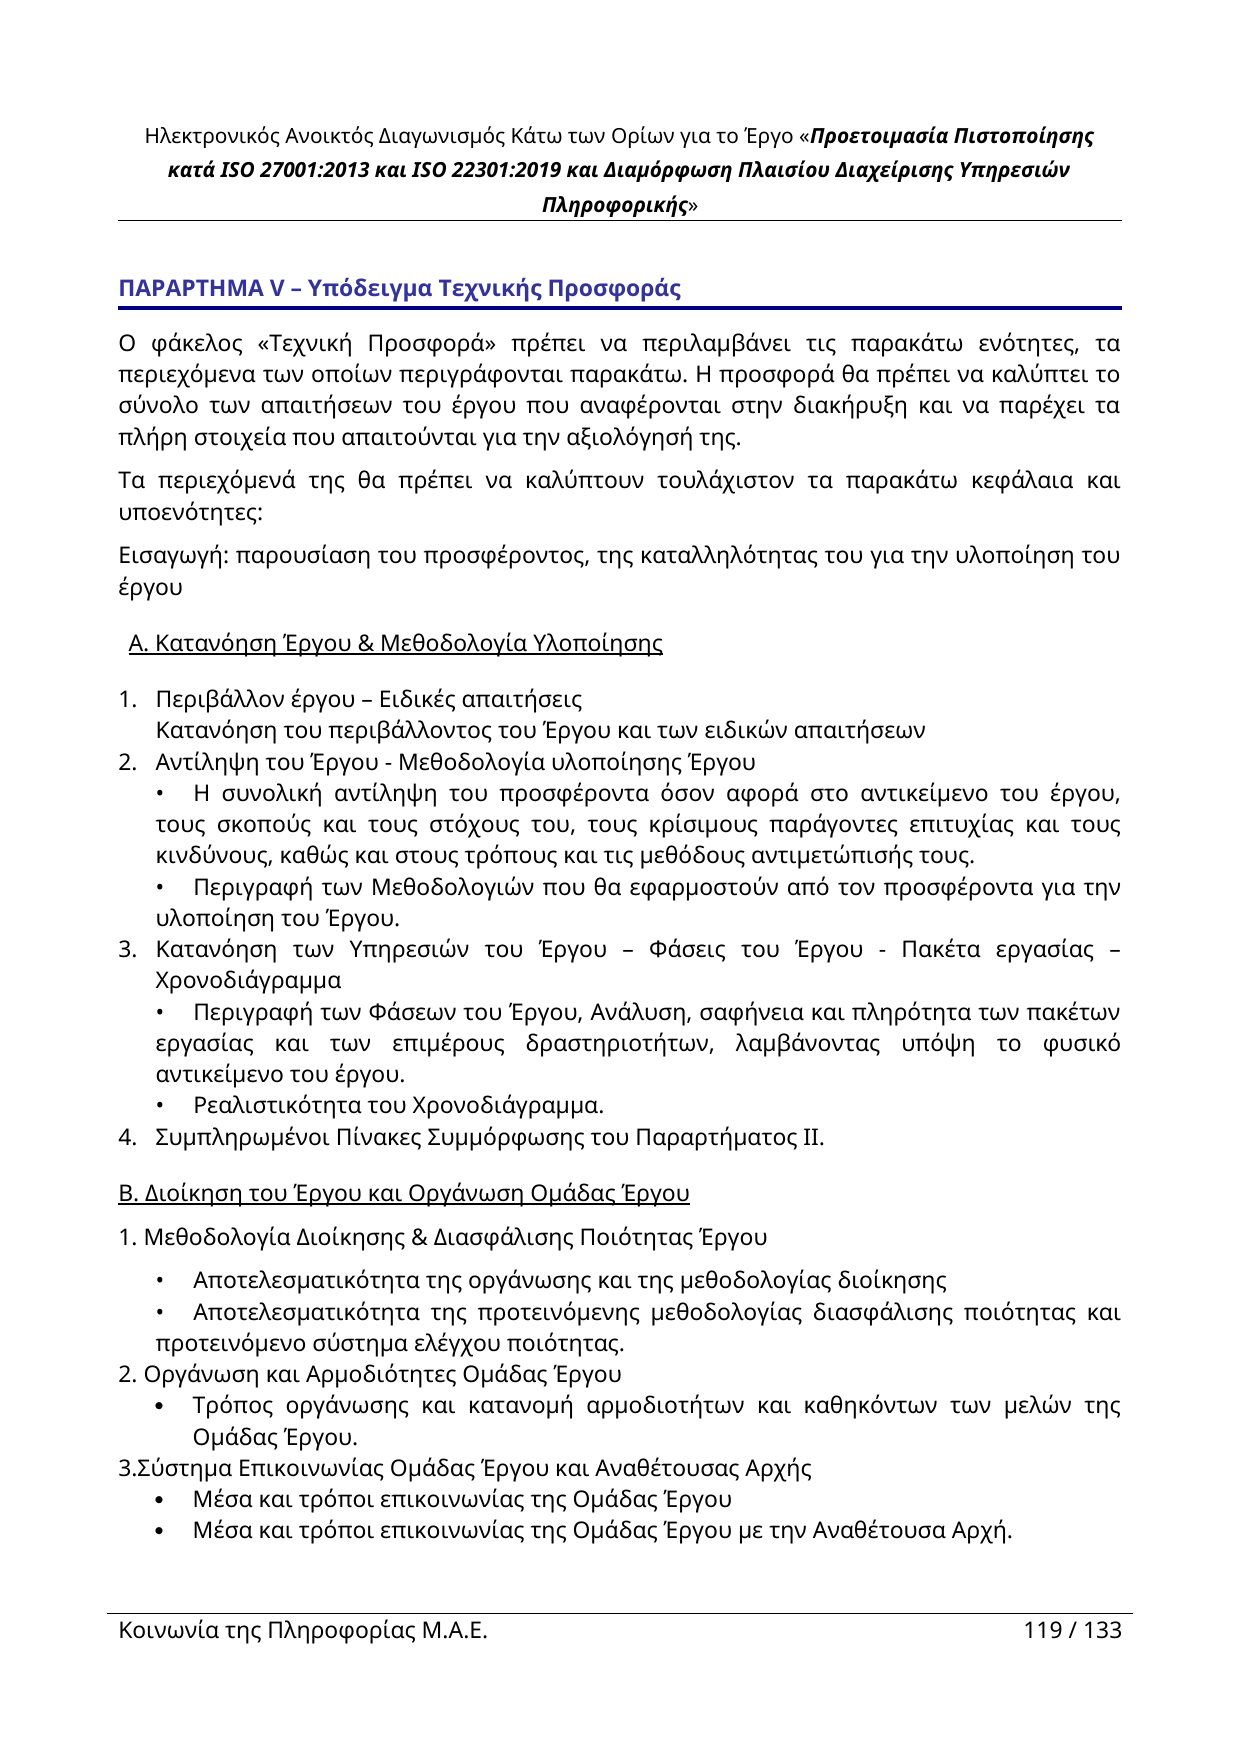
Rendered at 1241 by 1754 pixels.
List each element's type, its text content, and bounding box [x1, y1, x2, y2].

list Συμπληρωμένοι Πίνακες Συμμόρφωσης του Παραρτήματος ΙΙ. [118, 1121, 1122, 1152]
text Α. Κατανόηση Έργου & Μεθοδολογία Υλοποίησης [128, 627, 1122, 658]
list Μέσα και τρόποι επικοινωνίας της Ομάδας Έργου [155, 1483, 1122, 1514]
text Εισαγωγή: παρουσίαση του προσφέροντος, της καταλληλότητας του για την υλοποίηση του έργου [118, 539, 1122, 602]
list Αντίληψη του Έργου - Μεθοδολογία υλοποίησης Έργου [118, 746, 1122, 777]
text Ο φάκελος «Τεχνική Προσφορά» πρέπει να περιλαμβάνει τις παρακάτω ενότητες, τα περιεχόμενα των οποίων περιγράφονται παρακάτω. Η προσφορά θα πρέπει να καλύπτει το σύνολο των απαιτήσεων του έργου που αναφέρονται στην διακήρυξη και να παρέχει τα πλήρη στοιχεία που απαιτούνται για την αξιολόγησή της. [118, 327, 1122, 452]
text Τα περιεχόμενά της θα πρέπει να καλύπτουν τουλάχιστον τα παρακάτω κεφάλαια και υποενότητες: [118, 464, 1122, 527]
text Β. Διοίκηση του Έργου και Οργάνωση Ομάδας Έργου [118, 1177, 1122, 1208]
list • Περιγραφή των Φάσεων του Έργου, Ανάλυση, σαφήνεια και πληρότητα των πακέτων εργασίας και των επιμέρους δραστηριοτήτων, λαμβάνοντας υπόψη το φυσικό αντικείμενο του έργου. [155, 996, 1122, 1089]
list • Ρεαλιστικότητα του Χρονοδιάγραμμα. [155, 1089, 1122, 1121]
list Κατανόηση του περιβάλλοντος του Έργου και των ειδικών απαιτήσεων [155, 714, 1122, 746]
list • Η συνολική αντίληψη του προσφέροντα όσον αφορά στο αντικείμενο του έργου, τους σκοπούς και τους στόχους του, τους κρίσιμους παράγοντες επιτυχίας και τους κινδύνους, καθώς και στους τρόπους και τις μεθόδους αντιμετώπισής τους. [155, 777, 1122, 871]
list • Αποτελεσματικότητα της οργάνωσης και της μεθοδολογίας διοίκησης [155, 1264, 1122, 1296]
text 3.Σύστημα Επικοινωνίας Ομάδας Έργου και Αναθέτουσας Αρχής [118, 1452, 1122, 1483]
list • Αποτελεσματικότητα της προτεινόμενης μεθοδολογίας διασφάλισης ποιότητας και προτεινόμενο σύστημα ελέγχου ποιότητας. [155, 1296, 1122, 1358]
list Κατανόηση των Υπηρεσιών του Έργου – Φάσεις του Έργου - Πακέτα εργασίας – Χρονοδιάγραμμα [118, 933, 1122, 996]
list Περιβάλλον έργου – Ειδικές απαιτήσεις [118, 683, 1122, 714]
text 2. Οργάνωση και Αρμοδιότητες Ομάδας Έργου [118, 1358, 1122, 1389]
list Μέσα και τρόποι επικοινωνίας της Ομάδας Έργου με την Αναθέτουσα Αρχή. [155, 1514, 1122, 1546]
list • Περιγραφή των Μεθοδολογιών που θα εφαρμοστούν από τον προσφέροντα για την υλοποίηση του Έργου. [155, 871, 1122, 933]
text 1. Μεθοδολογία Διοίκησης & Διασφάλισης Ποιότητας Έργου [118, 1221, 1122, 1252]
list Τρόπος οργάνωσης και κατανομή αρμοδιοτήτων και καθηκόντων των μελών της Ομάδας Έργου. [155, 1389, 1122, 1452]
subtitle ΠΑΡΑΡΤΗΜΑ V – Υπόδειγμα Τεχνικής Προσφοράς [118, 272, 1122, 306]
